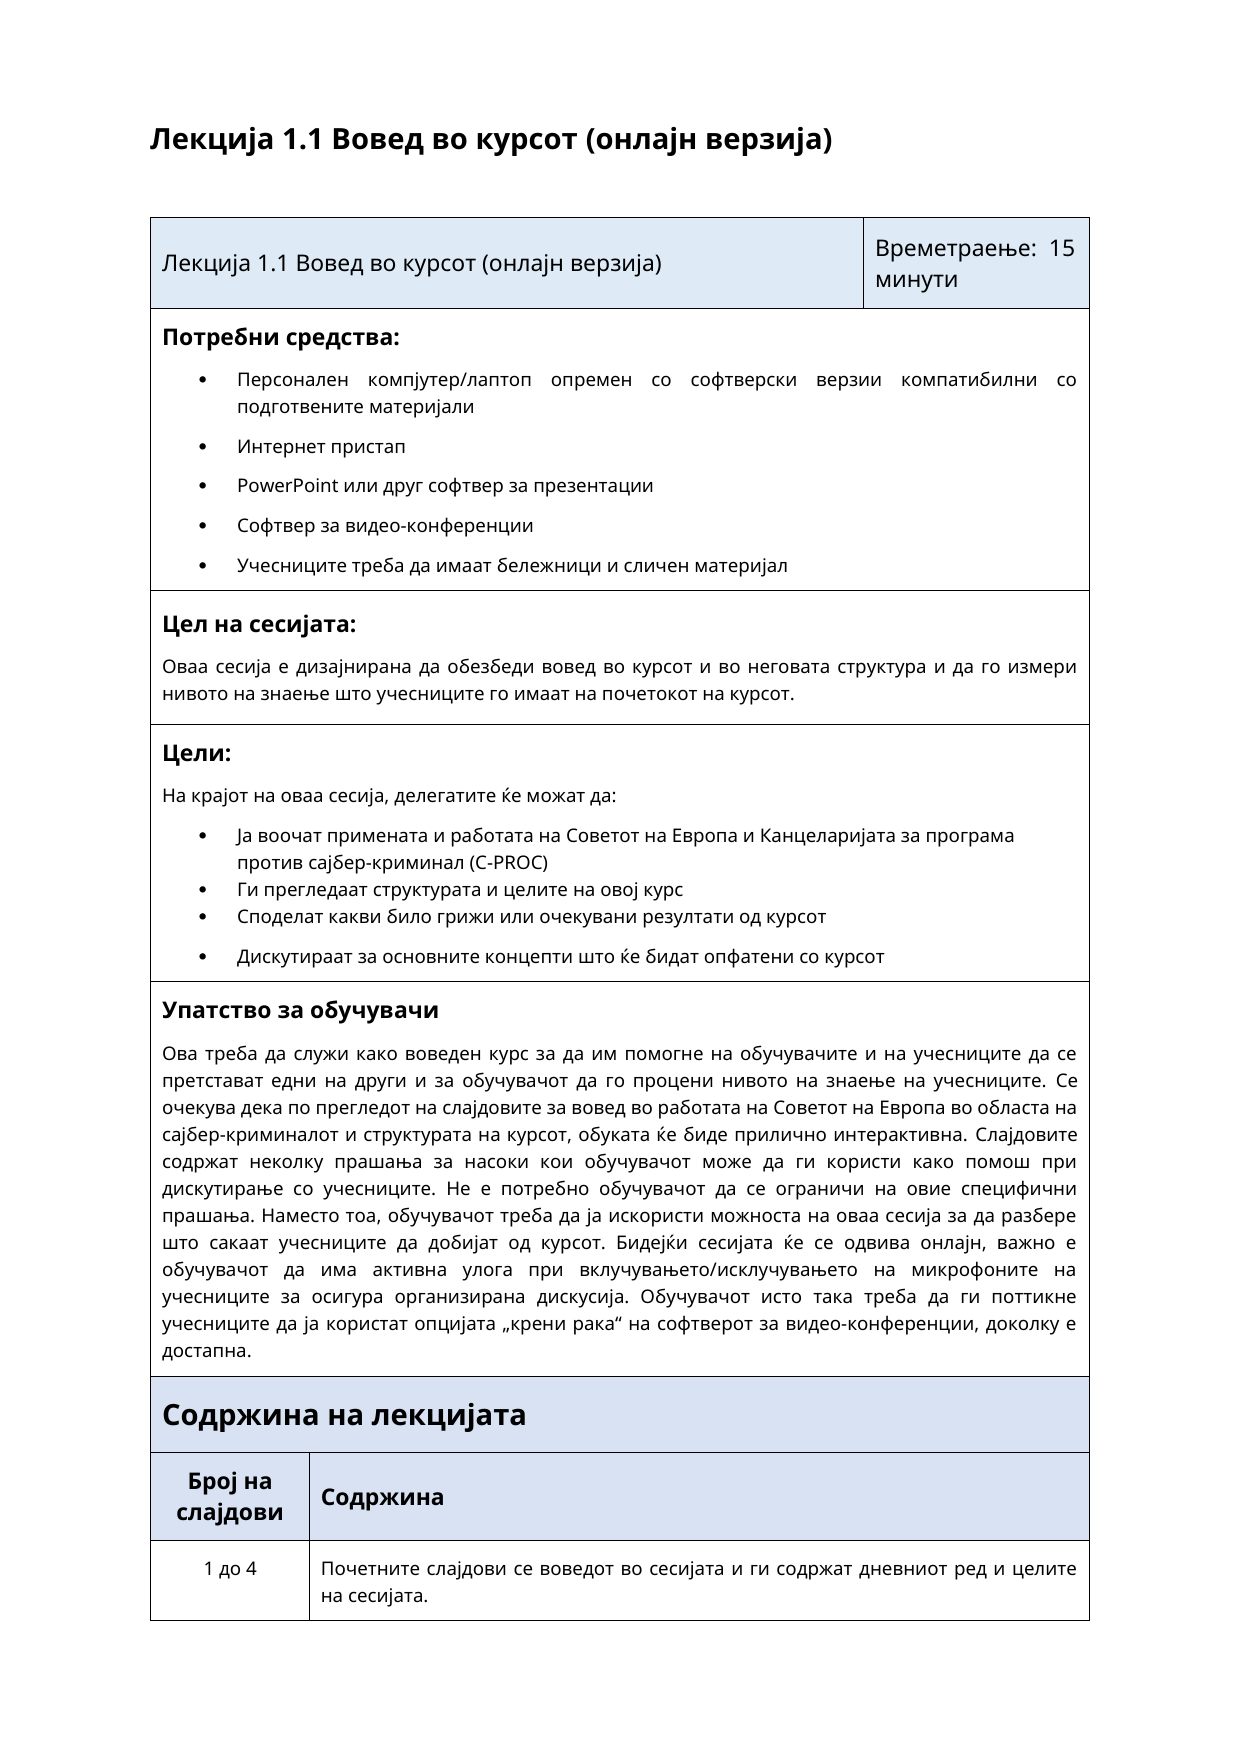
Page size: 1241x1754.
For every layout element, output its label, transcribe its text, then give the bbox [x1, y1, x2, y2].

table_cell Потребни средства: Персонален компјутер/лаптоп опремен со софтверски верзии компатибилни со подготвените материјали Интернет пристап PowerPoint или друг софтвер за презентации Софтвер за видео-конференции Учесниците треба да имаат бележници и сличен материјал [151, 309, 1089, 590]
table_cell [151, 1541, 309, 1620]
table_cell Број на слајдови [151, 1453, 309, 1540]
table_header Времетраење: 15 минути [864, 218, 1089, 308]
text Лекција 1.1 Вовед во курсот (онлајн верзија) [150, 118, 1090, 158]
table_cell Упатство за обучувачи Ова треба да служи како воведен курс за да им помогне на обучувачите и на учесниците да се претстават едни на други и за обучувачот да го процени нивото на знаење на учесниците. Се очекува дека по прегледот на слајдовите за вовед во работата на Советот на Европа во областа на сајбер-криминалот и структурата на курсот, обуката ќе биде прилично интерактивна. Слајдовите содржат неколку прашања за насоки кои обучувачот може да ги користи како помош при дискутирање со учесниците. Не е потребно обучувачот да се ограничи на овие специфични прашања. Наместо тоа, обучувачот треба да ја искористи можноста на оваа сесија за да разбере што сакаат учесниците да добијат од курсот. Бидејќи сесијата ќе се одвива онлајн, важно е обучувачот да има активна улога при вклучувањето/исклучувањето на микрофоните на учесниците за осигура организирана дискусија. Обучувачот исто така треба да ги поттикне учесниците да ја користат опцијата „крени рака“ на софтверот за видео-конференции, доколку е достапна. [151, 982, 1089, 1376]
table_cell Цел на сесијата: Оваа сесија е дизајнирана да обезбеди вовед во курсот и во неговата структура и да го измери нивото на знаење што учесниците го имаат на почетокот на курсот. [151, 591, 1089, 724]
table_header Лекција 1.1 Вовед во курсот (онлајн верзија) [151, 218, 863, 308]
table_cell Содржина на лекцијата [151, 1377, 1089, 1452]
table_cell Содржина [310, 1453, 1089, 1540]
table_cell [310, 1541, 1089, 1620]
table_cell Цели: На крајот на оваа сесија, делегатите ќе можат да: Ја воочат примената и работата на Советот на Европа и Канцеларијата за програма против сајбер-криминал (C-PROC) Ги прегледаат структурата и целите на овој курс Споделат какви било грижи или очекувани резултати од курсот Дискутираат за основните концепти што ќе бидат опфатени со курсот [151, 725, 1089, 981]
